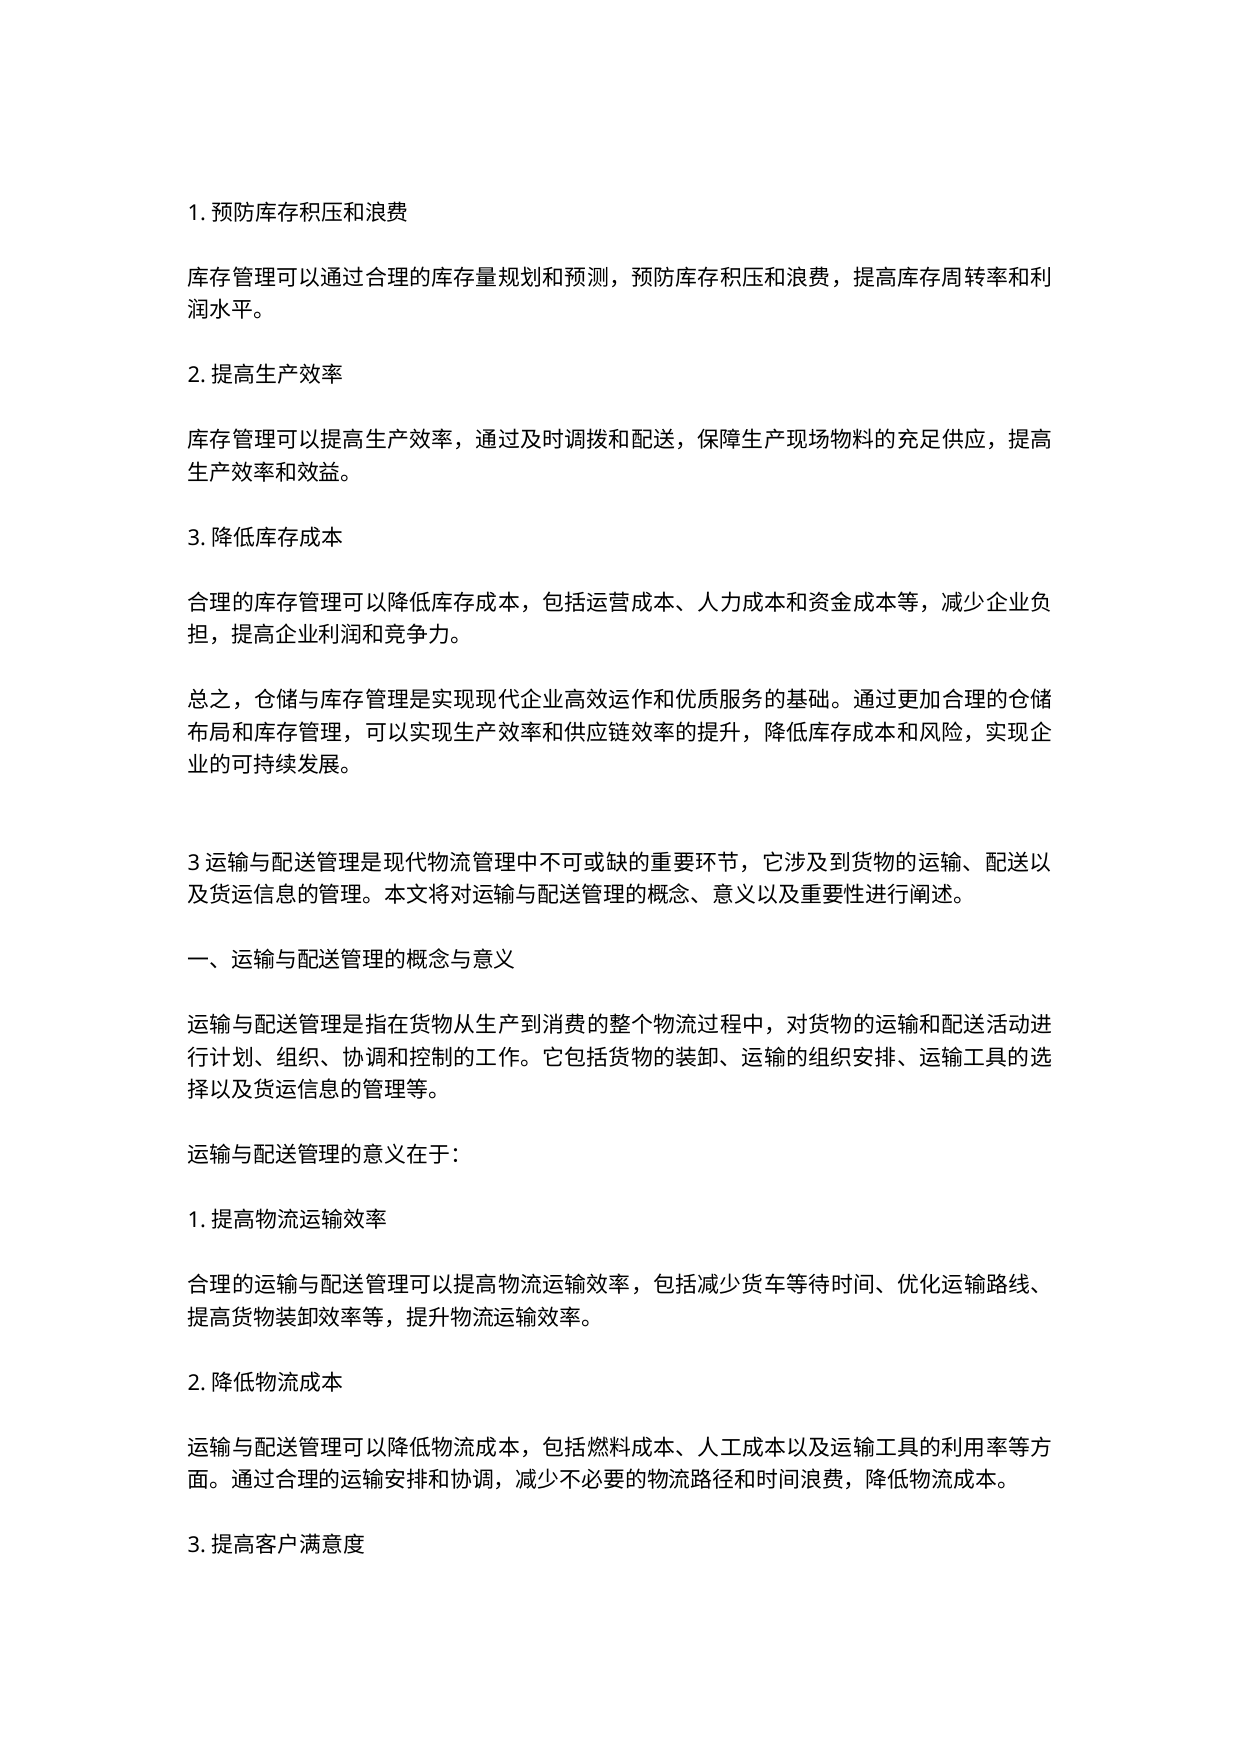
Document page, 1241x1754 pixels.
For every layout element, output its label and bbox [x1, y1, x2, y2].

text [187, 844, 1053, 1559]
text [187, 162, 1053, 779]
